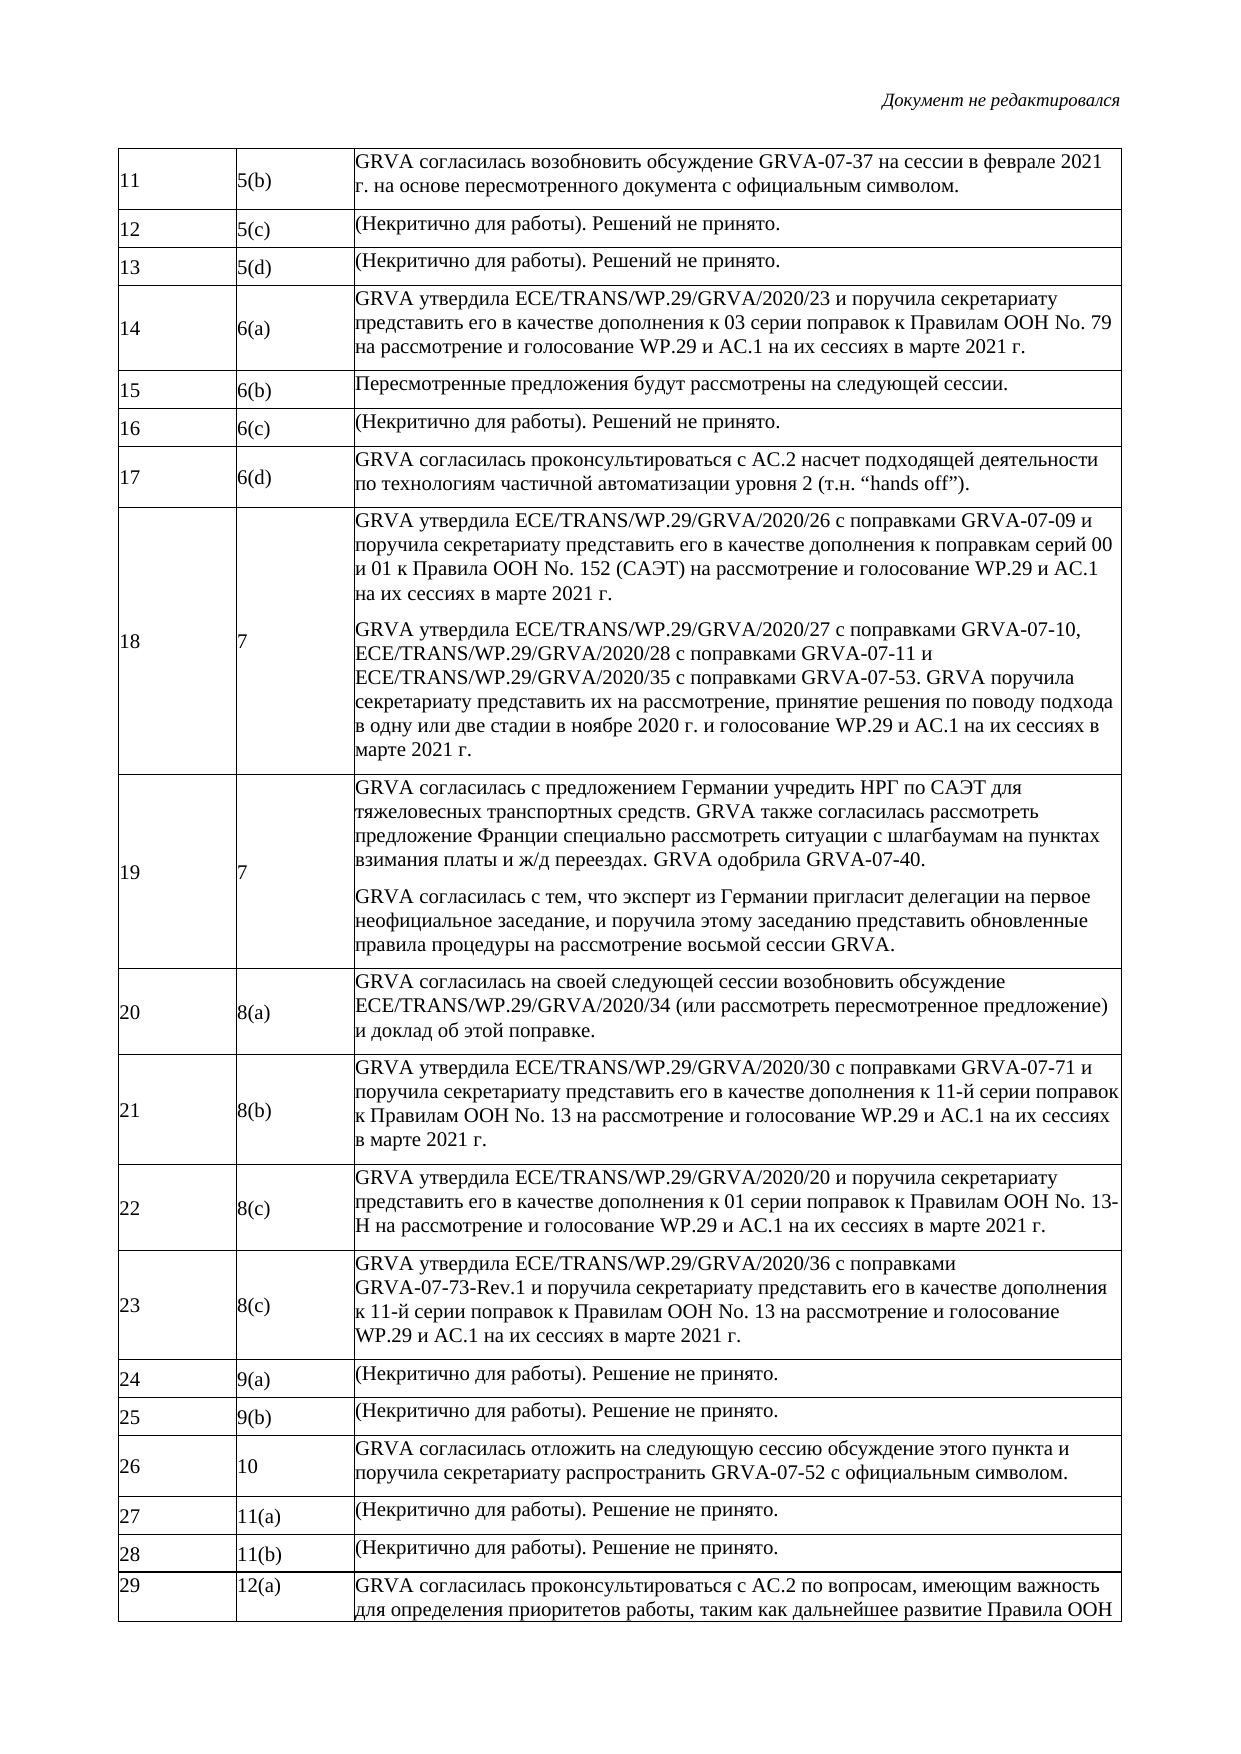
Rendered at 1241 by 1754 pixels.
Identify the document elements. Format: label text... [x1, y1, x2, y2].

table_cell 16 [119, 409, 236, 446]
table_cell 27 [119, 1497, 236, 1534]
table_cell 8(a) [237, 969, 354, 1054]
table_cell 11(a) [237, 1497, 354, 1534]
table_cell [355, 1573, 1121, 1621]
table_cell 6(a) [237, 286, 354, 370]
table_cell 11(b) [237, 1535, 354, 1571]
table_cell GRVA утвердила ECE/TRANS/WP.29/GRVA/2020/20 и поручила секретариату представить его в качестве дополнения к 01 серии поправок к Правилам ООН No. 13-H на рассмотрение и голосование WP.29 и AC.1 на их сессиях в марте 2021 г. [355, 1165, 1121, 1249]
table_cell GRVA согласилась возобновить обсуждение GRVA-07-37 на сессии в феврале 2021 г. на основе пересмотренного документа с официальным символом. [355, 149, 1121, 209]
table_cell 19 [119, 775, 236, 968]
table_cell 6(c) [237, 409, 354, 446]
table_cell GRVA согласилась отложить на следующую сессию обсуждение этого пункта и поручила секретариату распространить GRVA-07-52 с официальным символом. [355, 1436, 1121, 1496]
table_cell (Некритично для работы). Решений не принято. [355, 210, 1121, 247]
table_cell (Некритично для работы). Решение не принято. [355, 1535, 1121, 1571]
table_cell 9(a) [237, 1360, 354, 1397]
table_cell 24 [119, 1360, 236, 1397]
table_cell 21 [119, 1055, 236, 1164]
table_cell (Некритично для работы). Решений не принято. [355, 409, 1121, 446]
table_cell 7 [237, 508, 354, 774]
table_cell GRVA согласилась проконсультироваться с AC.2 насчет подходящей деятельности по технологиям частичной автоматизации уровня 2 (т.н. “hands off”). [355, 447, 1121, 507]
table_cell 18 [119, 508, 236, 774]
table_cell 28 [119, 1535, 236, 1571]
table_cell 20 [119, 969, 236, 1054]
table_cell (Некритично для работы). Решение не принято. [355, 1360, 1121, 1397]
table_cell GRVA согласилась на своей следующей сессии возобновить обсуждение ECE/TRANS/WP.29/GRVA/2020/34 (или рассмотреть пересмотренное предложение) и доклад об этой поправке. [355, 969, 1121, 1054]
table_cell 6(d) [237, 447, 354, 507]
table_cell 12(a) [237, 1573, 354, 1621]
table_cell 17 [119, 447, 236, 507]
table_cell 5(d) [237, 248, 354, 284]
table_cell 8(c) [237, 1165, 354, 1249]
table_cell (Некритично для работы). Решение не принято. [355, 1497, 1121, 1534]
table_cell (Некритично для работы). Решений не принято. [355, 248, 1121, 284]
table_cell 5(b) [237, 149, 354, 209]
table_cell 14 [119, 286, 236, 370]
table_cell 8(c) [237, 1251, 354, 1359]
table_cell 6(b) [237, 371, 354, 408]
table_cell Пересмотренные предложения будут рассмотрены на следующей сессии. [355, 371, 1121, 408]
table_cell 26 [119, 1436, 236, 1496]
table_cell GRVA утвердила ECE/TRANS/WP.29/GRVA/2020/36 с поправками GRVA-07-73-Rev.1 и поручила секретариату представить его в качестве дополнения к 11-й серии поправок к Правилам ООН No. 13 на рассмотрение и голосование WP.29 и AC.1 на их сессиях в марте 2021 г. [355, 1251, 1121, 1359]
table_cell GRVA утвердила ECE/TRANS/WP.29/GRVA/2020/30 с поправками GRVA-07-71 и поручила секретариату представить его в качестве дополнения к 11-й серии поправок к Правилам ООН No. 13 на рассмотрение и голосование WP.29 и AC.1 на их сессиях в марте 2021 г. [355, 1055, 1121, 1164]
table_cell 29 [119, 1573, 236, 1621]
table_cell 25 [119, 1398, 236, 1434]
table_cell 11 [119, 149, 236, 209]
table_cell 13 [119, 248, 236, 284]
table_cell GRVA утвердила ECE/TRANS/WP.29/GRVA/2020/26 с поправками GRVA-07-09 и поручила секретариату представить его в качестве дополнения к поправкам серий 00 и 01 к Правила ООН No. 152 (САЭТ) на рассмотрение и голосование WP.29 и AC.1 на их сессиях в марте 2021 г. GRVA утвердила ECE/TRANS/WP.29/GRVA/2020/27 с поправками GRVA-07-10, ECE/TRANS/WP.29/GRVA/2020/28 с поправками GRVA-07-11 и ECE/TRANS/WP.29/GRVA/2020/35 с поправками GRVA-07-53. GRVA поручила секретариату представить их на рассмотрение, принятие решения по поводу подхода в одну или две стадии в ноябре 2020 г. и голосование WP.29 и AC.1 на их сессиях в марте 2021 г. [355, 508, 1121, 774]
table_cell 12 [119, 210, 236, 247]
table_cell 23 [119, 1251, 236, 1359]
table_cell 5(c) [237, 210, 354, 247]
table_cell 10 [237, 1436, 354, 1496]
table_cell 15 [119, 371, 236, 408]
table_cell 8(b) [237, 1055, 354, 1164]
table_cell GRVA утвердила ECE/TRANS/WP.29/GRVA/2020/23 и поручила секретариату представить его в качестве дополнения к 03 серии поправок к Правилам ООН No. 79 на рассмотрение и голосование WP.29 и AC.1 на их сессиях в марте 2021 г. [355, 286, 1121, 370]
table_cell (Некритично для работы). Решение не принято. [355, 1398, 1121, 1434]
table_cell 7 [237, 775, 354, 968]
table_cell 9(b) [237, 1398, 354, 1434]
table_cell 22 [119, 1165, 236, 1249]
table_cell GRVA согласилась с предложением Германии учредить НРГ по САЭТ для тяжеловесных транспортных средств. GRVA также согласилась рассмотреть предложение Франции специально рассмотреть ситуации с шлагбаумам на пунктах взимания платы и ж/д переездах. GRVA одобрила GRVA-07-40. GRVA согласилась с тем, что эксперт из Германии пригласит делегации на первое неофициальное заседание, и поручила этому заседанию представить обновленные правила процедуры на рассмотрение восьмой сессии GRVA. [355, 775, 1121, 968]
